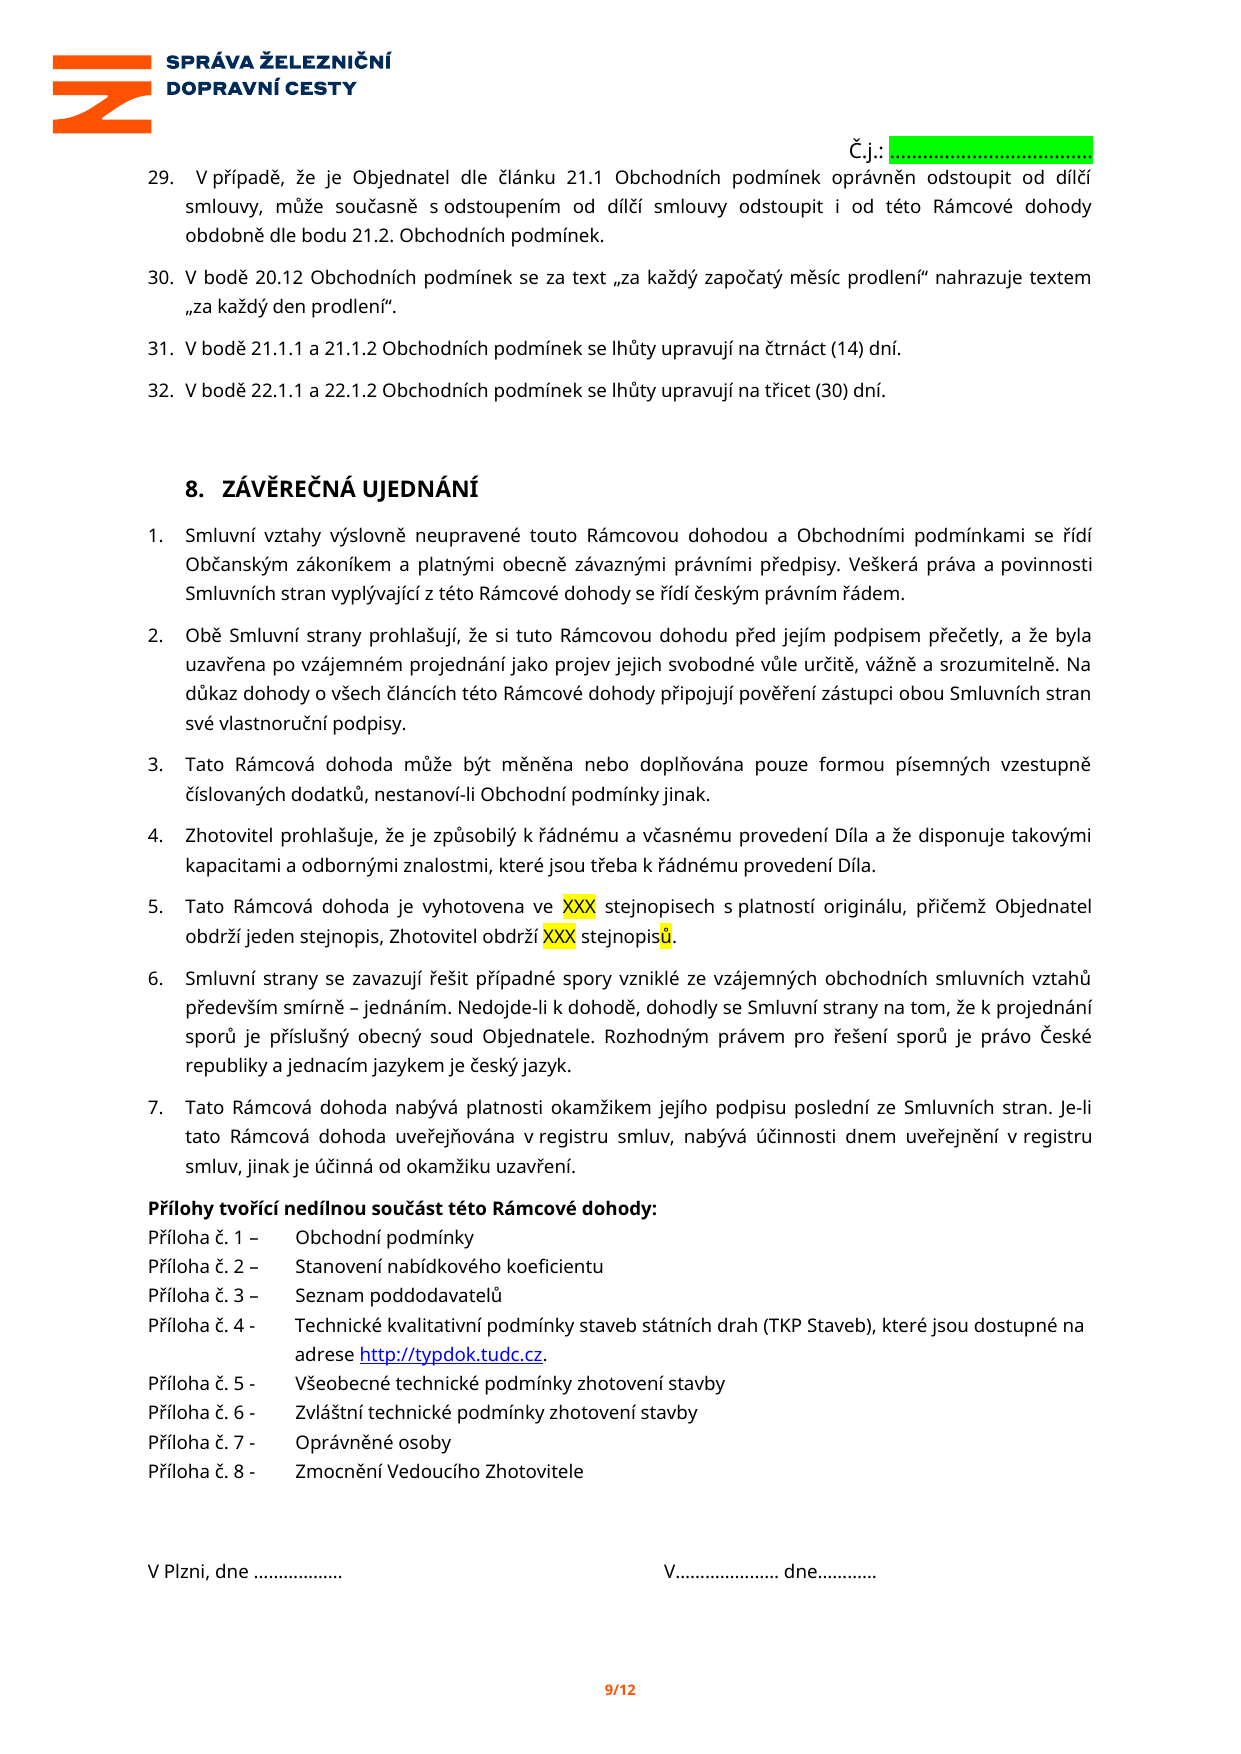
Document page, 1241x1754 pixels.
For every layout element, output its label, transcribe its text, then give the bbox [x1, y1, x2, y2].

list V bodě 21.1.1 a 21.1.2 Obchodních podmínek se lhůty upravují na čtrnáct (14) dní. [148, 336, 1093, 361]
list V bodě 20.12 Obchodních podmínek se za text „za každý započatý měsíc prodlení“ nahrazuje textem „za každý den prodlení“. [148, 264, 1093, 319]
text Příloha č. 1 – Obchodní podmínky [148, 1224, 1095, 1249]
list Smluvní vztahy výslovně neupravené touto Rámcovou dohodou a Obchodními podmínkami se řídí Občanským zákoníkem a platnými obecně závaznými právními předpisy. Veškerá práva a povinnosti Smluvních stran vyplývající z této Rámcové dohody se řídí českým právním řádem. [148, 522, 1093, 606]
list Obě Smluvní strany prohlašují, že si tuto Rámcovou dohodu před jejím podpisem přečetly, a že byla uzavřena po vzájemném projednání jako projev jejich svobodné vůle určitě, vážně a srozumitelně. Na důkaz dohody o všech článcích této Rámcové dohody připojují pověření zástupci obou Smluvních stran své vlastnoruční podpisy. [148, 622, 1093, 736]
list Tato Rámcová dohoda může být měněna nebo doplňována pouze formou písemných vzestupně číslovaných dodatků, nestanoví-li Obchodní podmínky jinak. [148, 752, 1093, 807]
text Příloha č. 5 - Všeobecné technické podmínky zhotovení stavby [148, 1370, 1095, 1396]
text Příloha č. 3 – Seznam poddodavatelů [148, 1283, 1095, 1308]
list Tato Rámcová dohoda nabývá platnosti okamžikem jejího podpisu poslední ze Smluvních stran. Je-li tato Rámcová dohoda uveřejňována v registru smluv, nabývá účinnosti dnem uveřejnění v registru smluv, jinak je účinná od okamžiku uzavření. [148, 1094, 1093, 1178]
text Přílohy tvořící nedílnou součást této Rámcové dohody: [148, 1195, 1095, 1220]
text V Plzni, dne ……………… V………………… dne………… [148, 1558, 1093, 1584]
text Příloha č. 6 - Zvláštní technické podmínky zhotovení stavby [148, 1400, 1095, 1425]
text Příloha č. 8 - Zmocnění Vedoucího Zhotovitele [148, 1458, 1095, 1484]
list V bodě 22.1.1 a 22.1.2 Obchodních podmínek se lhůty upravují na třicet (30) dní. [148, 377, 1093, 403]
text Příloha č. 2 – Stanovení nabídkového koeficientu [148, 1253, 1095, 1279]
list Zhotovitel prohlašuje, že je způsobilý k řádnému a včasnému provedení Díla a že disponuje takovými kapacitami a odbornými znalostmi, které jsou třeba k řádnému provedení Díla. [148, 823, 1093, 878]
list V případě, že je Objednatel dle článku 21.1 Obchodních podmínek oprávněn odstoupit od dílčí smlouvy, může současně s odstoupením od dílčí smlouvy odstoupit i od této Rámcové dohody obdobně dle bodu 21.2. Obchodních podmínek. [148, 164, 1093, 248]
list Tato Rámcová dohoda je vyhotovena ve XXX stejnopisech s platností originálu, přičemž Objednatel obdrží jeden stejnopis, Zhotovitel obdrží XXX stejnopisů. [148, 894, 1093, 949]
list ZÁVĚREČNÁ UJEDNÁNÍ [185, 473, 1093, 505]
list Smluvní strany se zavazují řešit případné spory vzniklé ze vzájemných obchodních smluvních vztahů především smírně – jednáním. Nedojde-li k dohodě, dohodly se Smluvní strany na tom, že k projednání sporů je příslušný obecný soud Objednatele. Rozhodným právem pro řešení sporů je právo České republiky a jednacím jazykem je český jazyk. [148, 965, 1093, 1078]
text Příloha č. 4 - Technické kvalitativní podmínky staveb státních drah (TKP Staveb), které jsou dostupné na adrese http://typdok.tudc.cz. [148, 1312, 1095, 1367]
text Příloha č. 7 - Oprávněné osoby [148, 1429, 1095, 1454]
